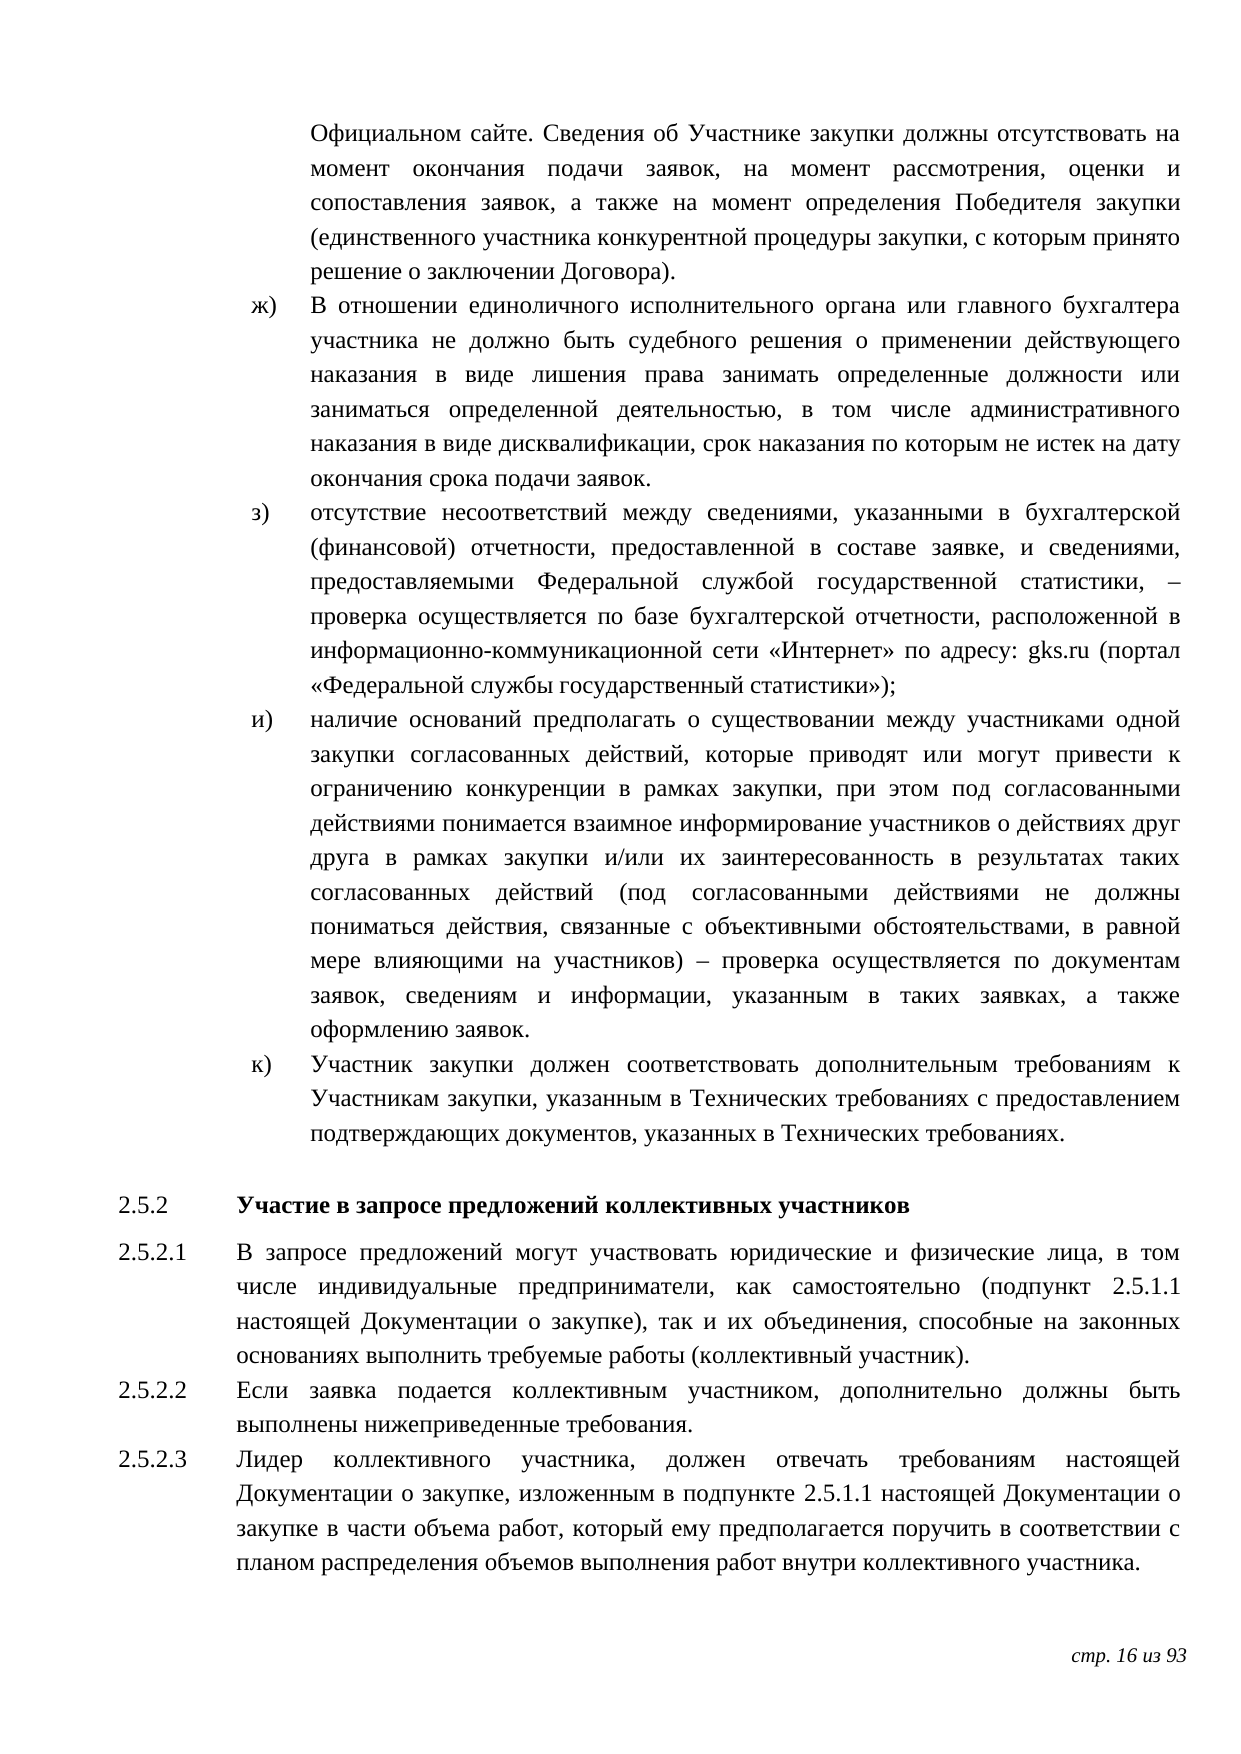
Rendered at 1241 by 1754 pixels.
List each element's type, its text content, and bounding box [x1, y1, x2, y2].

text отсутствие несоответствий между сведениями, указанными в бухгалтерской (финансовой) отчетности, предоставленной в составе заявке, и сведениями, предоставляемыми Федеральной службой государственной статистики, – проверка осуществляется по базе бухгалтерской отчетности, расположенной в информационно-коммуникационной сети «Интернет» по адресу: gks.ru (портал «Федеральной службы государственный статистики»); [251, 497, 1181, 698]
text В отношении единоличного исполнительного органа или главного бухгалтера участника не должно быть судебного решения о применении действующего наказания в виде лишения права занимать определенные должности или заниматься определенной деятельностью, в том числе административного наказания в виде дисквалификации, срок наказания по которым не истек на дату окончания срока подачи заявок. [251, 291, 1181, 492]
text Участник закупки должен соответствовать дополнительным требованиям к Участникам закупки, указанным в Технических требованиях с предоставлением подтверждающих документов, указанных в Технических требованиях. [251, 1049, 1181, 1147]
text Если заявка подается коллективным участником, дополнительно должны быть выполнены нижеприведенные требования. [118, 1375, 1181, 1438]
text наличие оснований предполагать о существовании между участниками одной закупки согласованных действий, которые приводят или могут привести к ограничению конкуренции в рамках закупки, при этом под согласованными действиями понимается взаимное информирование участников о действиях друг друга в рамках закупки и/или их заинтересованность в результатах таких согласованных действий (под согласованными действиями не должны пониматься действия, связанные с объективными обстоятельствами, в равной мере влияющими на участников) – проверка осуществляется по документам заявок, сведениям и информации, указанным в таких заявках, а также оформлению заявок. [251, 704, 1181, 1043]
text В запросе предложений могут участвовать юридические и физические лица, в том числе индивидуальные предприниматели, как самостоятельно (подпункт 2.5.1.1 настоящей Документации о закупке), так и их объединения, способные на законных основаниях выполнить требуемые работы (коллективный участник). [118, 1237, 1181, 1369]
list Участие в запросе предложений коллективных участников [118, 1190, 1181, 1219]
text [251, 118, 1181, 285]
text Лидер коллективного участника, должен отвечать требованиям настоящей Документации о закупке, изложенным в подпункте 2.5.1.1 настоящей Документации о закупке в части объема работ, который ему предполагается поручить в соответствии с планом распределения объемов выполнения работ внутри коллективного участника. [118, 1444, 1181, 1576]
